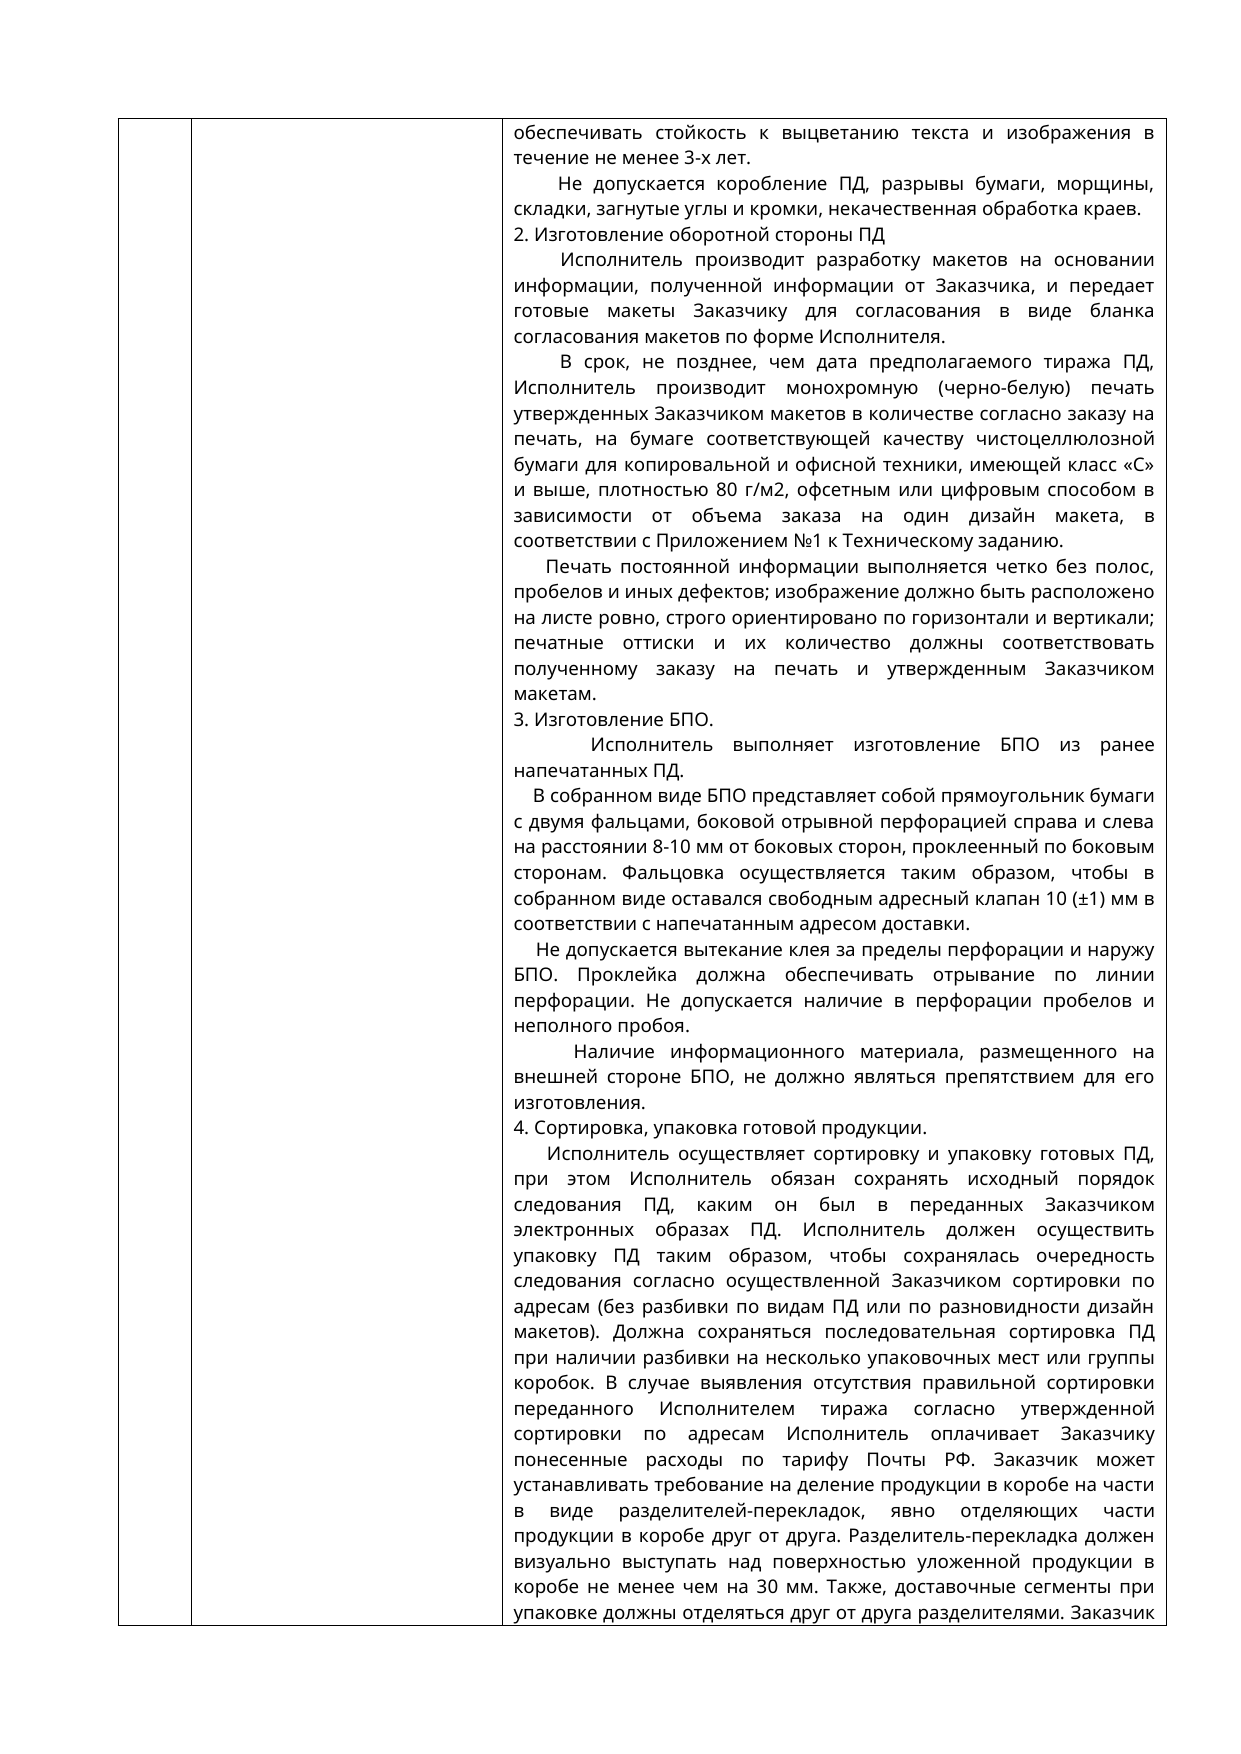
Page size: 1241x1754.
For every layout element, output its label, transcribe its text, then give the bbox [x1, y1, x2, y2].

table_cell 6 [119, 119, 191, 1625]
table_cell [192, 119, 502, 1625]
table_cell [503, 119, 1166, 1625]
